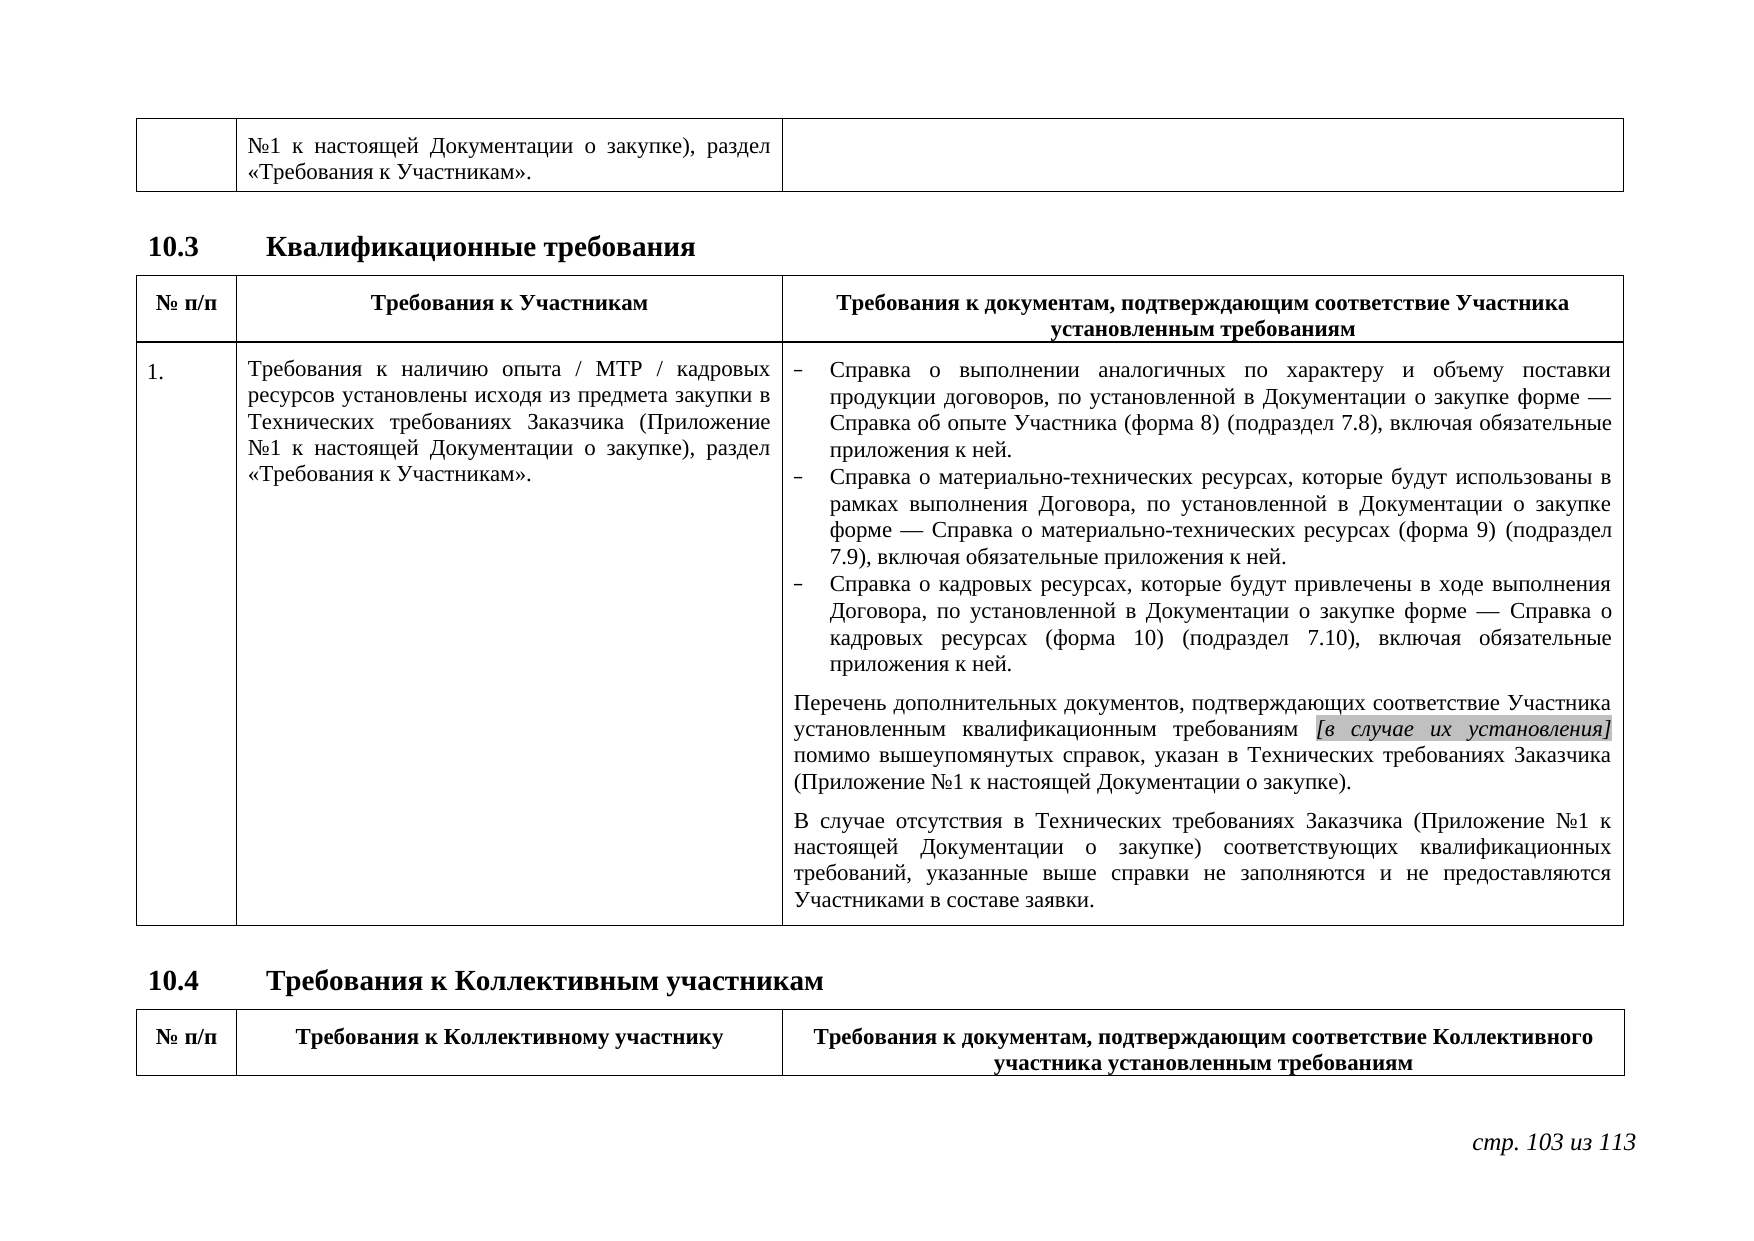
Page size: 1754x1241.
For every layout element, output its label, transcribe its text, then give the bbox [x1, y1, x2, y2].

table_header № п/п [137, 276, 236, 341]
table_header № п/п [137, 1010, 236, 1075]
table_cell [137, 343, 236, 924]
table_header Требования к Коллективному участнику [237, 1010, 782, 1075]
table_header Требования к Участникам [237, 276, 782, 341]
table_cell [783, 119, 1623, 191]
subtitle Квалификационные требования [148, 229, 1636, 263]
table_cell [137, 119, 236, 191]
table_header Требования к документам, подтверждающим соответствие Коллективного участника установленным требованиям [783, 1010, 1624, 1075]
subtitle Требования к Коллективным участникам [148, 963, 1636, 997]
table_cell Требования к наличию опыта / МТР / кадровых ресурсов установлены исходя из предмета закупки в Технических требованиях Заказчика (Приложение №1 к настоящей Документации о закупке), раздел «Требования к Участникам». [237, 343, 782, 924]
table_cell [237, 119, 782, 191]
table_cell Справка о выполнении аналогичных по характеру и объему поставки продукции договоров, по установленной в Документации о закупке форме — Справка об опыте Участника (форма 8) (подраздел 7.8), включая обязательные приложения к ней. Справка о материально-технических ресурсах, которые будут использованы в рамках выполнения Договора, по установленной в Документации о закупке форме — Справка о материально-технических ресурсах (форма 9) (подраздел 7.9), включая обязательные приложения к ней. Справка о кадровых ресурсах, которые будут привлечены в ходе выполнения Договора, по установленной в Документации о закупке форме — Справка о кадровых ресурсах (форма 10) (подраздел 7.10), включая обязательные приложения к ней. Перечень дополнительных документов, подтверждающих соответствие Участника установленным квалификационным требованиям [в случае их установления] помимо вышеупомянутых справок, указан в Технических требованиях Заказчика (Приложение №1 к настоящей Документации о закупке). В случае отсутствия в Технических требованиях Заказчика (Приложение №1 к настоящей Документации о закупке) соответствующих квалификационных требований, указанные выше справки не заполняются и не предоставляются Участниками в составе заявки. [783, 343, 1623, 924]
table_header Требования к документам, подтверждающим соответствие Участника установленным требованиям [783, 276, 1623, 341]
